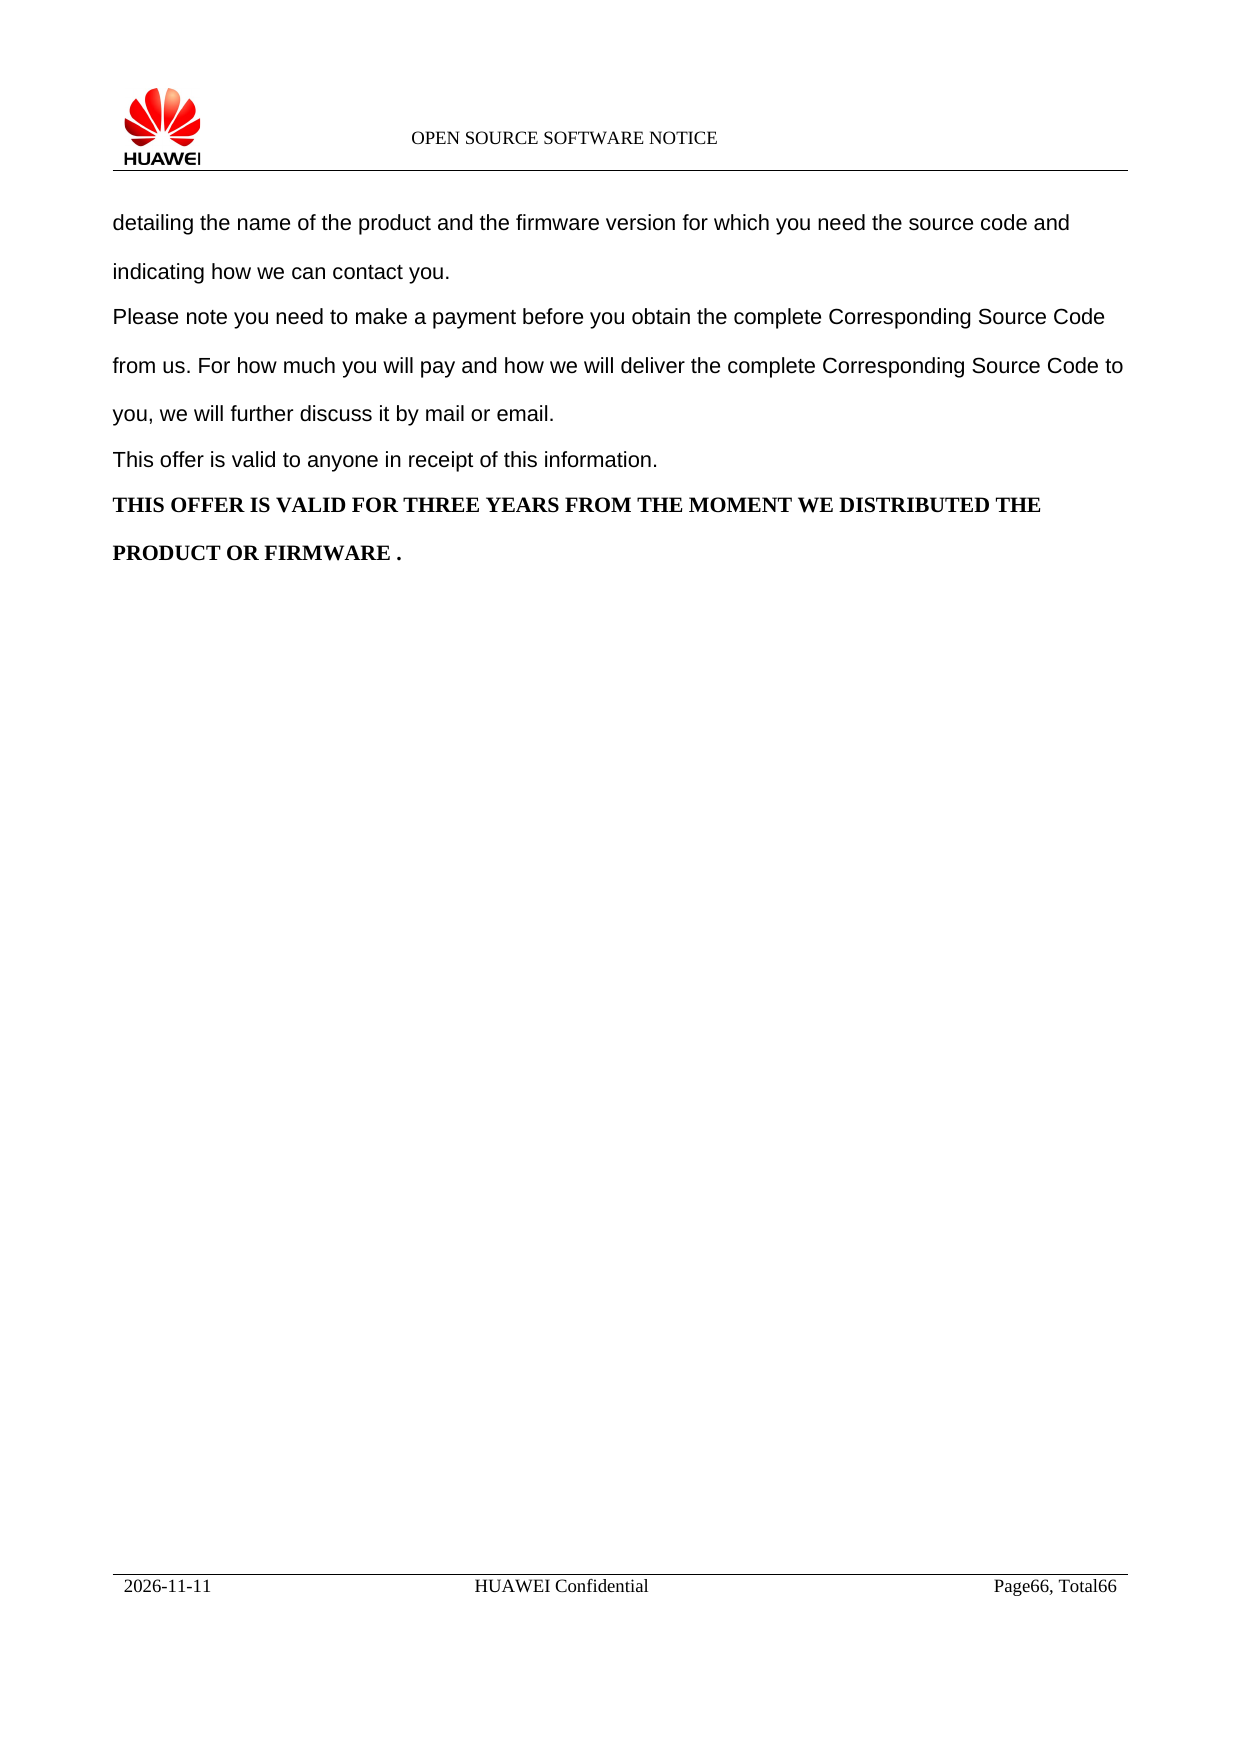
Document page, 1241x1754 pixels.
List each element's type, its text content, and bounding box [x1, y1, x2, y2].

picture [124, 88, 201, 165]
text Please note you need to make a payment before you obtain the complete Corresponding Source Code from us. For how much you will pay and how we will deliver the complete Corresponding Source Code to you, we will further discuss it by mail or email. [112, 300, 1128, 430]
text This offer is valid to anyone in receipt of this information. [112, 443, 1128, 475]
text detailing the name of the product and the firmware version for which you need the source code and indicating how we can contact you. [112, 206, 1128, 288]
text This offer is valid for three years from the moment we distributed the product or firmware . [112, 488, 1128, 569]
